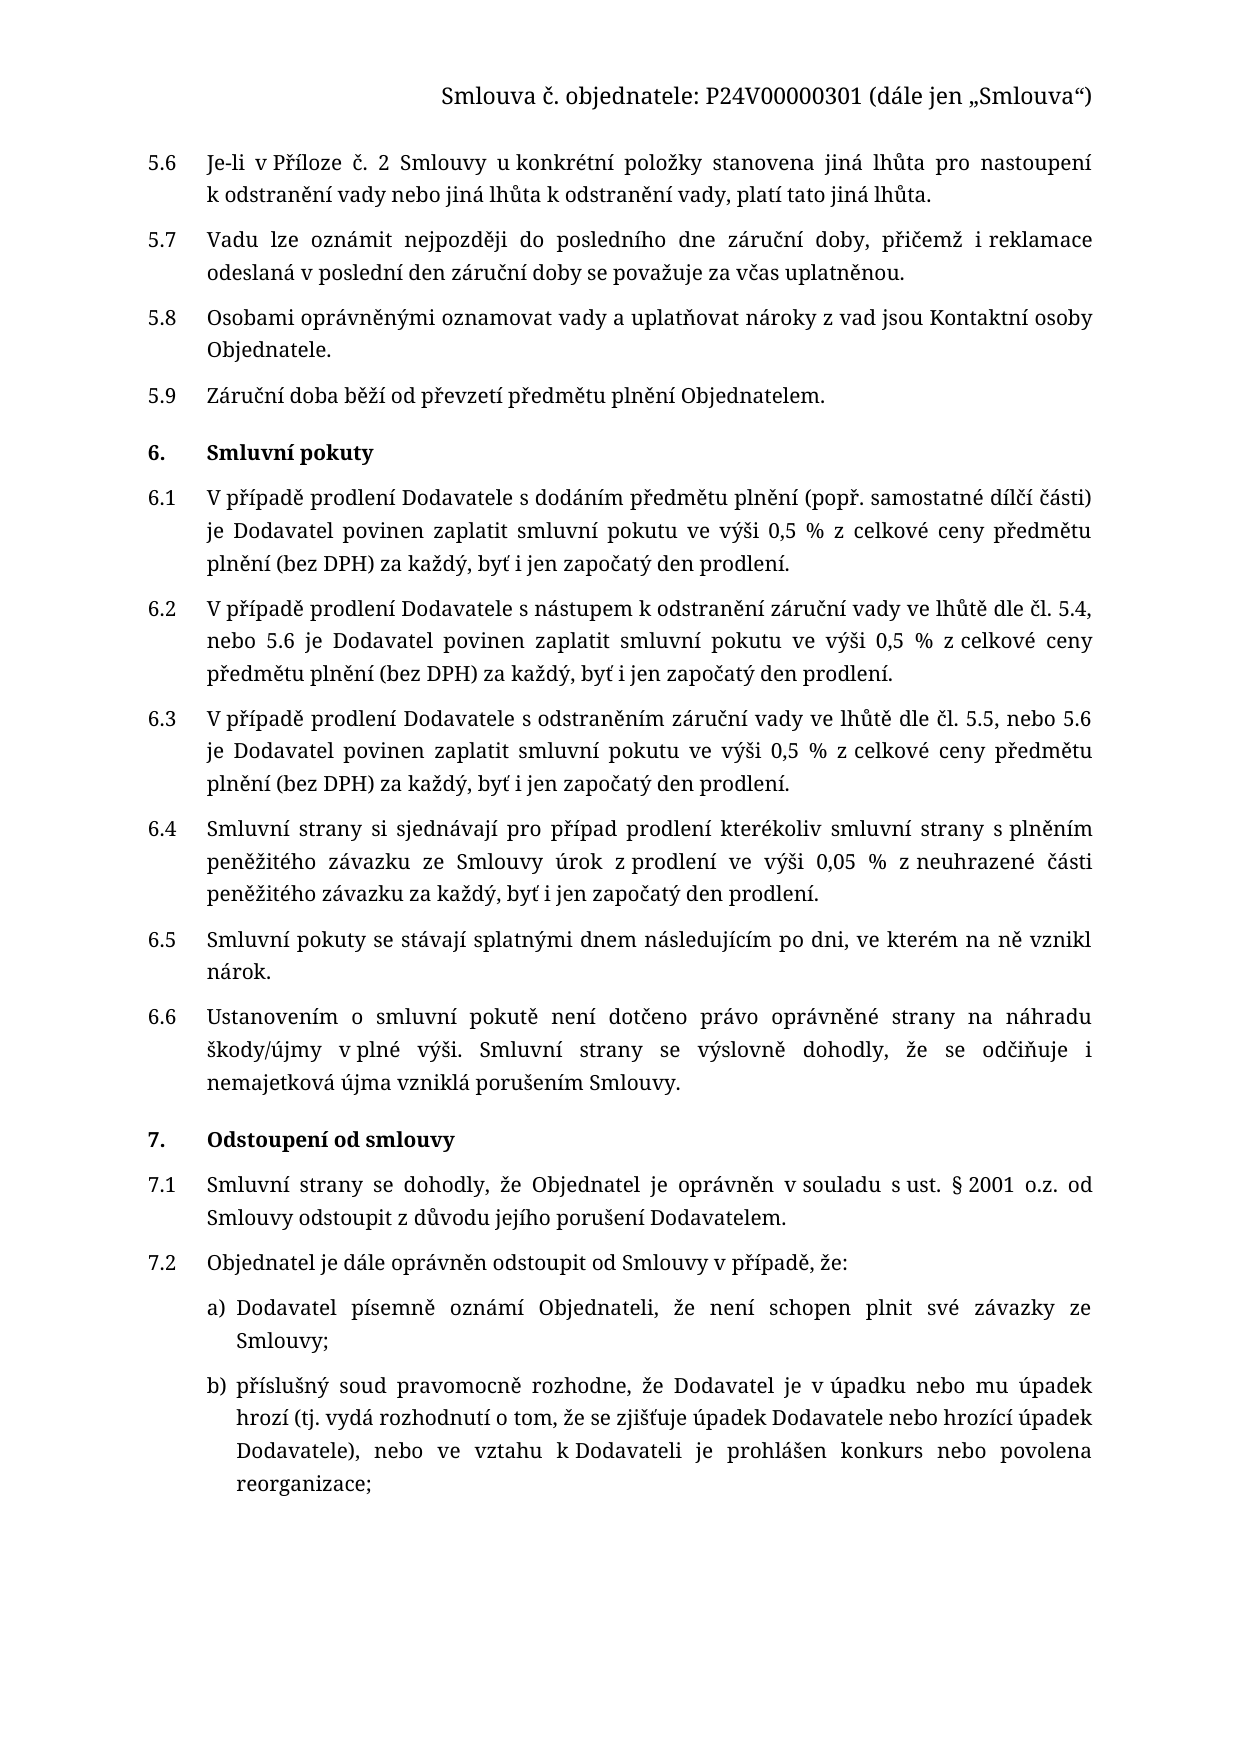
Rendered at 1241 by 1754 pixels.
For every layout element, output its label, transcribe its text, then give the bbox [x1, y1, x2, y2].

list V případě prodlení Dodavatele s odstraněním záruční vady ve lhůtě dle čl. 5.5, nebo 5.6 je Dodavatel povinen zaplatit smluvní pokutu ve výši 0,5 % z celkové ceny předmětu plnění (bez DPH) za každý, byť i jen započatý den prodlení. [148, 704, 1093, 798]
list Odstoupení od smlouvy [148, 1125, 1093, 1154]
list Smluvní strany si sjednávají pro případ prodlení kterékoliv smluvní strany s plněním peněžitého závazku ze Smlouvy úrok z prodlení ve výši 0,05 % z neuhrazené části peněžitého závazku za každý, byť i jen započatý den prodlení. [148, 814, 1093, 908]
list Ustanovením o smluvní pokutě není dotčeno právo oprávněné strany na náhradu škody/újmy v plné výši. Smluvní strany se výslovně dohodly, že se odčiňuje i nemajetková újma vzniklá porušením Smlouvy. [148, 1002, 1093, 1096]
list Dodavatel písemně oznámí Objednateli, že není schopen plnit své závazky ze Smlouvy; [207, 1293, 1093, 1354]
list V případě prodlení Dodavatele s dodáním předmětu plnění (popř. samostatné dílčí části) je Dodavatel povinen zaplatit smluvní pokutu ve výši 0,5 % z celkové ceny předmětu plnění (bez DPH) za každý, byť i jen započatý den prodlení. [148, 483, 1093, 577]
list Záruční doba běží od převzetí předmětu plnění Objednatelem. [148, 381, 1093, 409]
list Je-li v Příloze č. 2 Smlouvy u konkrétní položky stanovena jiná lhůta pro nastoupení k odstranění vady nebo jiná lhůta k odstranění vady, platí tato jiná lhůta. [148, 148, 1093, 209]
list V případě prodlení Dodavatele s nástupem k odstranění záruční vady ve lhůtě dle čl. 5.4, nebo 5.6 je Dodavatel povinen zaplatit smluvní pokutu ve výši 0,5 % z celkové ceny předmětu plnění (bez DPH) za každý, byť i jen započatý den prodlení. [148, 594, 1093, 687]
list Smluvní pokuty [148, 438, 1093, 467]
list Vadu lze oznámit nejpozději do posledního dne záruční doby, přičemž i reklamace odeslaná v poslední den záruční doby se považuje za včas uplatněnou. [148, 225, 1093, 286]
list Objednatel je dále oprávněn odstoupit od Smlouvy v případě, že: [148, 1248, 1093, 1276]
list Osobami oprávněnými oznamovat vady a uplatňovat nároky z vad jsou Kontaktní osoby Objednatele. [148, 303, 1093, 364]
list Smluvní strany se dohodly, že Objednatel je oprávněn v souladu s ust. § 2001 o.z. od Smlouvy odstoupit z důvodu jejího porušení Dodavatelem. [148, 1170, 1093, 1231]
list Smluvní pokuty se stávají splatnými dnem následujícím po dni, ve kterém na ně vznikl nárok. [148, 925, 1093, 986]
list příslušný soud pravomocně rozhodne, že Dodavatel je v úpadku nebo mu úpadek hrozí (tj. vydá rozhodnutí o tom, že se zjišťuje úpadek Dodavatele nebo hrozící úpadek Dodavatele), nebo ve vztahu k Dodavateli je prohlášen konkurs nebo povolena reorganizace; [207, 1371, 1093, 1497]
